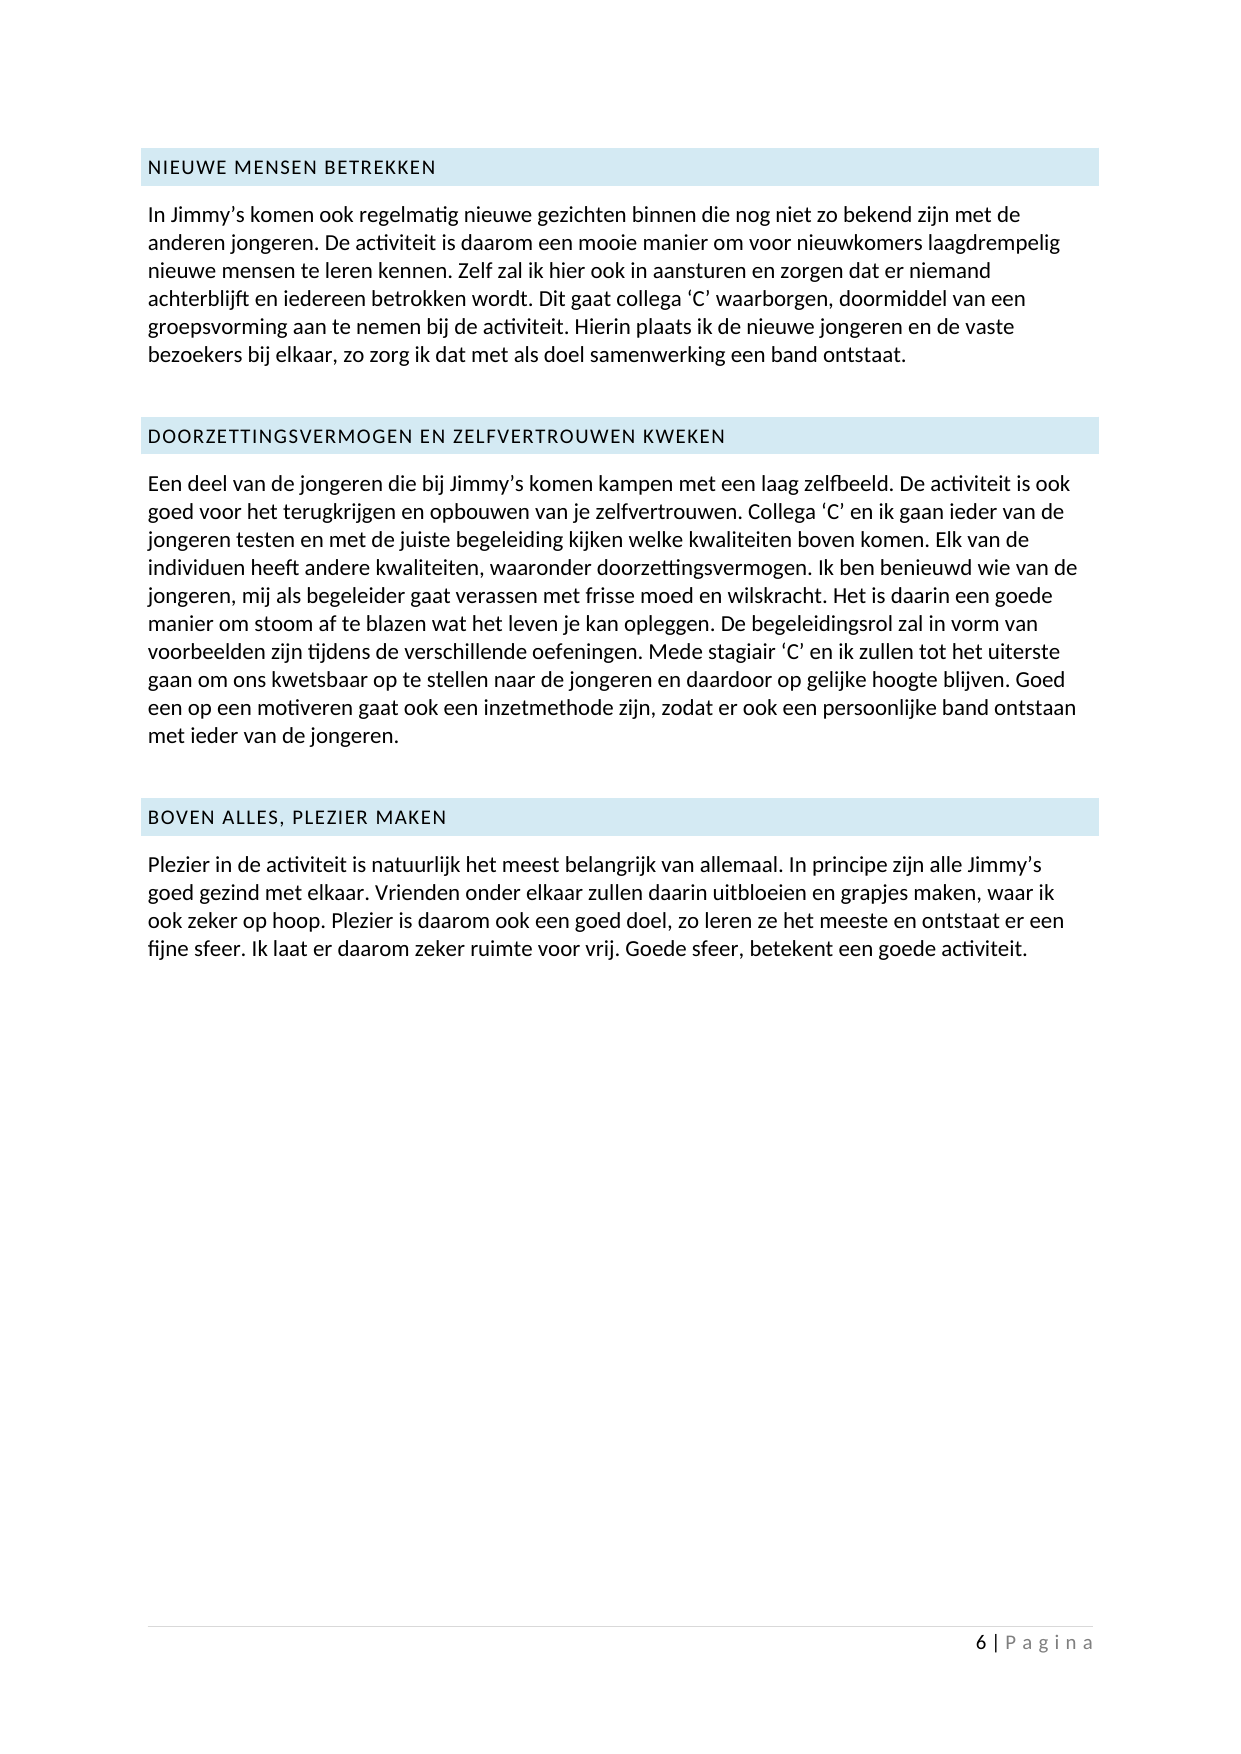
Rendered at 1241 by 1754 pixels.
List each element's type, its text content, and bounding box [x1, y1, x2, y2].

text In Jimmy’s komen ook regelmatig nieuwe gezichten binnen die nog niet zo bekend zijn met de anderen jongeren. De activiteit is daarom een mooie manier om voor nieuwkomers laagdrempelig nieuwe mensen te leren kennen. Zelf zal ik hier ook in aansturen en zorgen dat er niemand achterblijft en iedereen betrokken wordt. Dit gaat collega ‘C’ waarborgen, doormiddel van een groepsvorming aan te nemen bij de activiteit. Hierin plaats ik de nieuwe jongeren en de vaste bezoekers bij elkaar, zo zorg ik dat met als doel samenwerking een band ontstaat. [148, 200, 1093, 368]
subtitle Nieuwe mensen betrekken [148, 154, 1093, 179]
subtitle Boven alles, plezier maken [148, 804, 1093, 829]
text Plezier in de activiteit is natuurlijk het meest belangrijk van allemaal. In principe zijn alle Jimmy’s goed gezind met elkaar. Vrienden onder elkaar zullen daarin uitbloeien en grapjes maken, waar ik ook zeker op hoop. Plezier is daarom ook een goed doel, zo leren ze het meeste en ontstaat er een fijne sfeer. Ik laat er daarom zeker ruimte voor vrij. Goede sfeer, betekent een goede activiteit. [148, 850, 1093, 962]
text Een deel van de jongeren die bij Jimmy’s komen kampen met een laag zelfbeeld. De activiteit is ook goed voor het terugkrijgen en opbouwen van je zelfvertrouwen. Collega ‘C’ en ik gaan ieder van de jongeren testen en met de juiste begeleiding kijken welke kwaliteiten boven komen. Elk van de individuen heeft andere kwaliteiten, waaronder doorzettingsvermogen. Ik ben benieuwd wie van de jongeren, mij als begeleider gaat verassen met frisse moed en wilskracht. Het is daarin een goede manier om stoom af te blazen wat het leven je kan opleggen. De begeleidingsrol zal in vorm van voorbeelden zijn tijdens de verschillende oefeningen. Mede stagiair ‘C’ en ik zullen tot het uiterste gaan om ons kwetsbaar op te stellen naar de jongeren en daardoor op gelijke hoogte blijven. Goed een op een motiveren gaat ook een inzetmethode zijn, zodat er ook een persoonlijke band ontstaan met ieder van de jongeren. [148, 469, 1093, 749]
subtitle Doorzettingsvermogen en zelfvertrouwen kweken [148, 423, 1093, 448]
